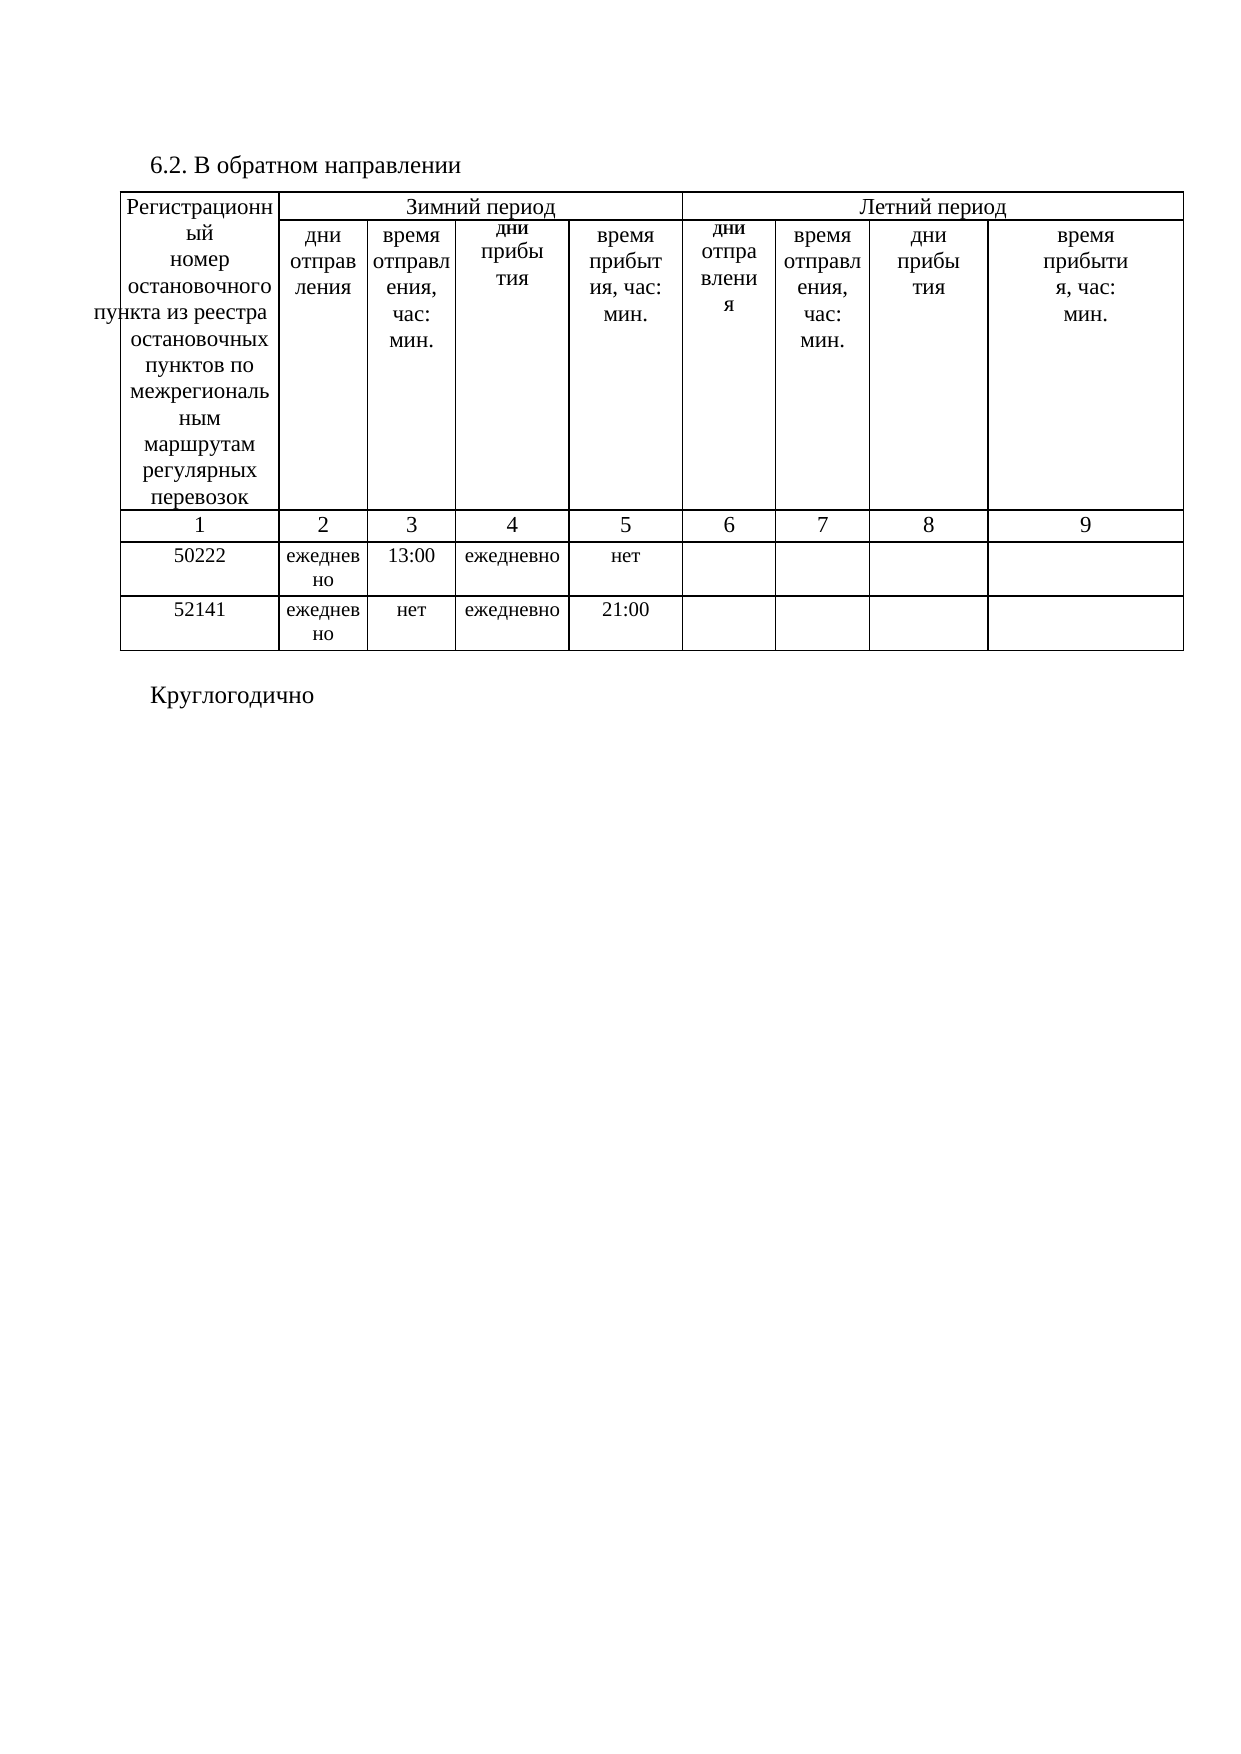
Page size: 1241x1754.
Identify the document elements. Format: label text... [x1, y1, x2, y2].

table_header Регистрационный номер остановочного пункта из реестра остановочных пунктов по межрегиональным маршрутам регулярных перевозок [121, 193, 278, 509]
table_cell [683, 543, 775, 595]
table_cell 3 [368, 511, 455, 541]
table_cell [989, 597, 1183, 650]
table_cell 50222 [121, 543, 278, 595]
table_cell 1 [121, 511, 278, 541]
table_cell ежедневно [280, 597, 367, 650]
table_cell время отправл ения, час: мин. [368, 221, 455, 509]
table_cell время прибыти я, час: мин. [989, 221, 1183, 509]
table_cell 2 [280, 511, 367, 541]
table_cell 52141 [121, 597, 278, 650]
table_cell [870, 543, 987, 595]
table_cell 6 [683, 511, 775, 541]
table_cell время отправл ения, час: мин. [776, 221, 869, 509]
table_cell 8 [870, 511, 987, 541]
table_cell 21:00 [570, 597, 682, 650]
table_cell 4 [456, 511, 568, 541]
text 6.2. В обратном направлении [150, 150, 1090, 179]
table_cell дни отправ ления [280, 221, 367, 509]
table_cell 5 [570, 511, 682, 541]
table_cell [870, 597, 987, 650]
table_cell [776, 543, 869, 595]
text Круглогодично [150, 680, 1090, 709]
table_cell 9 [989, 511, 1183, 541]
table_header Летний период [683, 193, 1183, 219]
table_header Зимний период [280, 193, 682, 219]
table_cell [776, 597, 869, 650]
table_cell время прибыт ия, час: мин. [570, 221, 682, 509]
table_cell [683, 597, 775, 650]
table_cell нет [570, 543, 682, 595]
table_cell ежедневно [456, 597, 568, 650]
table_cell дни прибы тия [870, 221, 987, 509]
table_cell нет [368, 597, 455, 650]
table_cell 13:00 [368, 543, 455, 595]
table_cell ДНИ отпра влени я [683, 221, 775, 509]
table_cell [989, 543, 1183, 595]
table_cell ДНИ прибы тия [456, 221, 568, 509]
table_cell ежедневно [456, 543, 568, 595]
table_cell 7 [776, 511, 869, 541]
table_cell ежедневно [280, 543, 367, 595]
